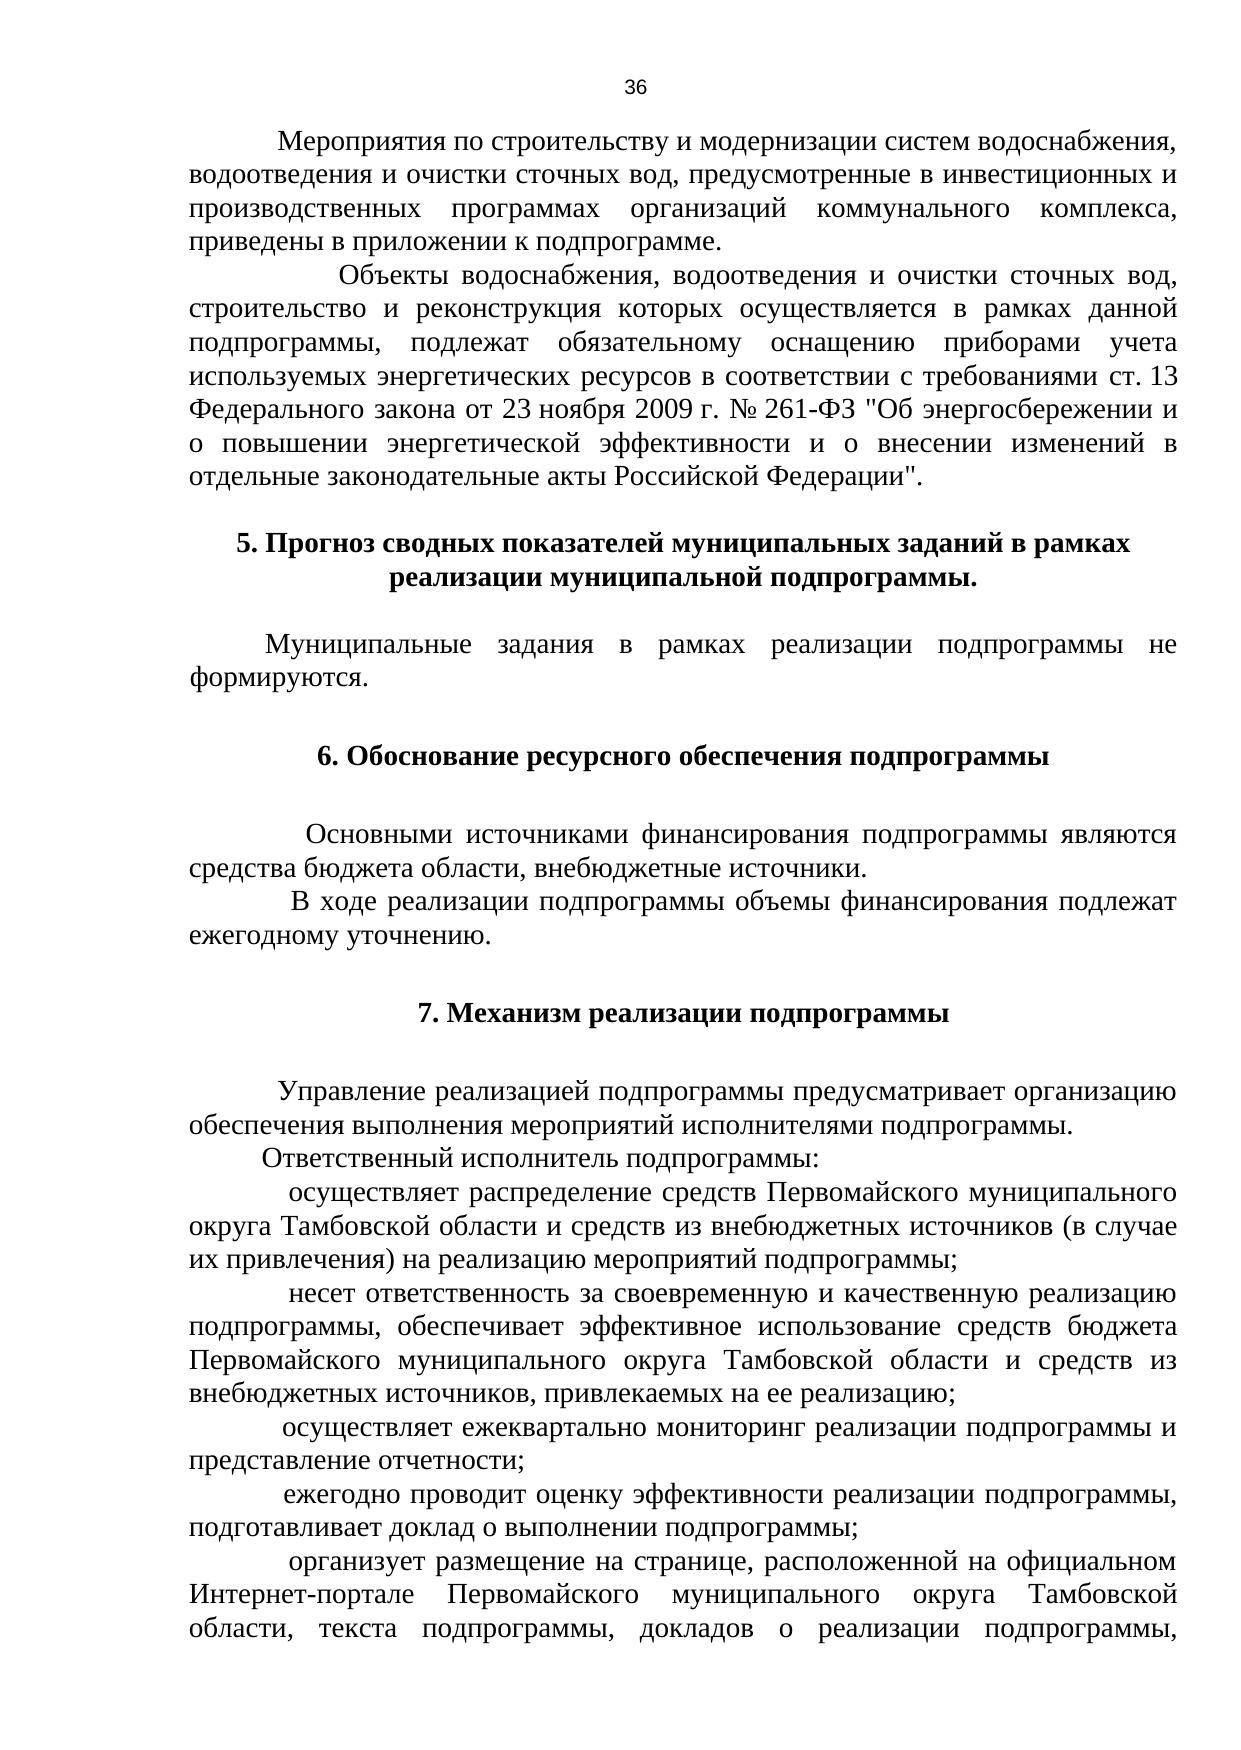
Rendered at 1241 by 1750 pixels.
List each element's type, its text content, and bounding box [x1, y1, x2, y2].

text 5. Прогноз сводных показателей муниципальных заданий в рамках реализации муниципальной подпрограммы. [188, 525, 1178, 592]
text осуществляет распределение средств Первомайского муниципального округа Тамбовской области и средств из внебюджетных источников (в случае их привлечения) на реализацию мероприятий подпрограммы; [188, 1174, 1178, 1275]
text осуществляет ежеквартально мониторинг реализации подпрограммы и представление отчетности; [188, 1409, 1178, 1476]
subtitle 7. Механизм реализации подпрограммы [188, 995, 1178, 1029]
text ежегодно проводит оценку эффективности реализации подпрограммы, подготавливает доклад о выполнении подпрограммы; [188, 1476, 1178, 1543]
text В ходе реализации подпрограммы объемы финансирования подлежат ежегодному уточнению. [188, 883, 1178, 950]
text Муниципальные задания в рамках реализации подпрограммы не формируются. [189, 626, 1178, 693]
text Объекты водоснабжения, водоотведения и очистки сточных вод, строительство и реконструкция которых осуществляется в рамках данной подпрограммы, подлежат обязательному оснащению приборами учета используемых энергетических ресурсов в соответствии с требованиями ст. 13 Федерального закона от 23 ноября 2009 г. № 261-ФЗ "Об энергосбережении и о повышении энергетической эффективности и о внесении изменений в отдельные законодательные акты Российской Федерации". [188, 257, 1178, 492]
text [188, 1543, 1178, 1644]
text Мероприятия по строительству и модернизации систем водоснабжения, водоотведения и очистки сточных вод, предусмотренные в инвестиционных и производственных программах организаций коммунального комплекса, приведены в приложении к подпрограмме. [188, 123, 1178, 257]
text Управление реализацией подпрограммы предусматривает организацию обеспечения выполнения мероприятий исполнителями подпрограммы. [188, 1073, 1178, 1141]
text Ответственный исполнитель подпрограммы: [188, 1141, 1178, 1174]
subtitle 6. Обоснование ресурсного обеспечения подпрограммы [188, 738, 1178, 771]
text Основными источниками финансирования подпрограммы являются средства бюджета области, внебюджетные источники. [188, 816, 1178, 883]
text несет ответственность за своевременную и качественную реализацию подпрограммы, обеспечивает эффективное использование средств бюджета Первомайского муниципального округа Тамбовской области и средств из внебюджетных источников, привлекаемых на ее реализацию; [188, 1275, 1178, 1409]
